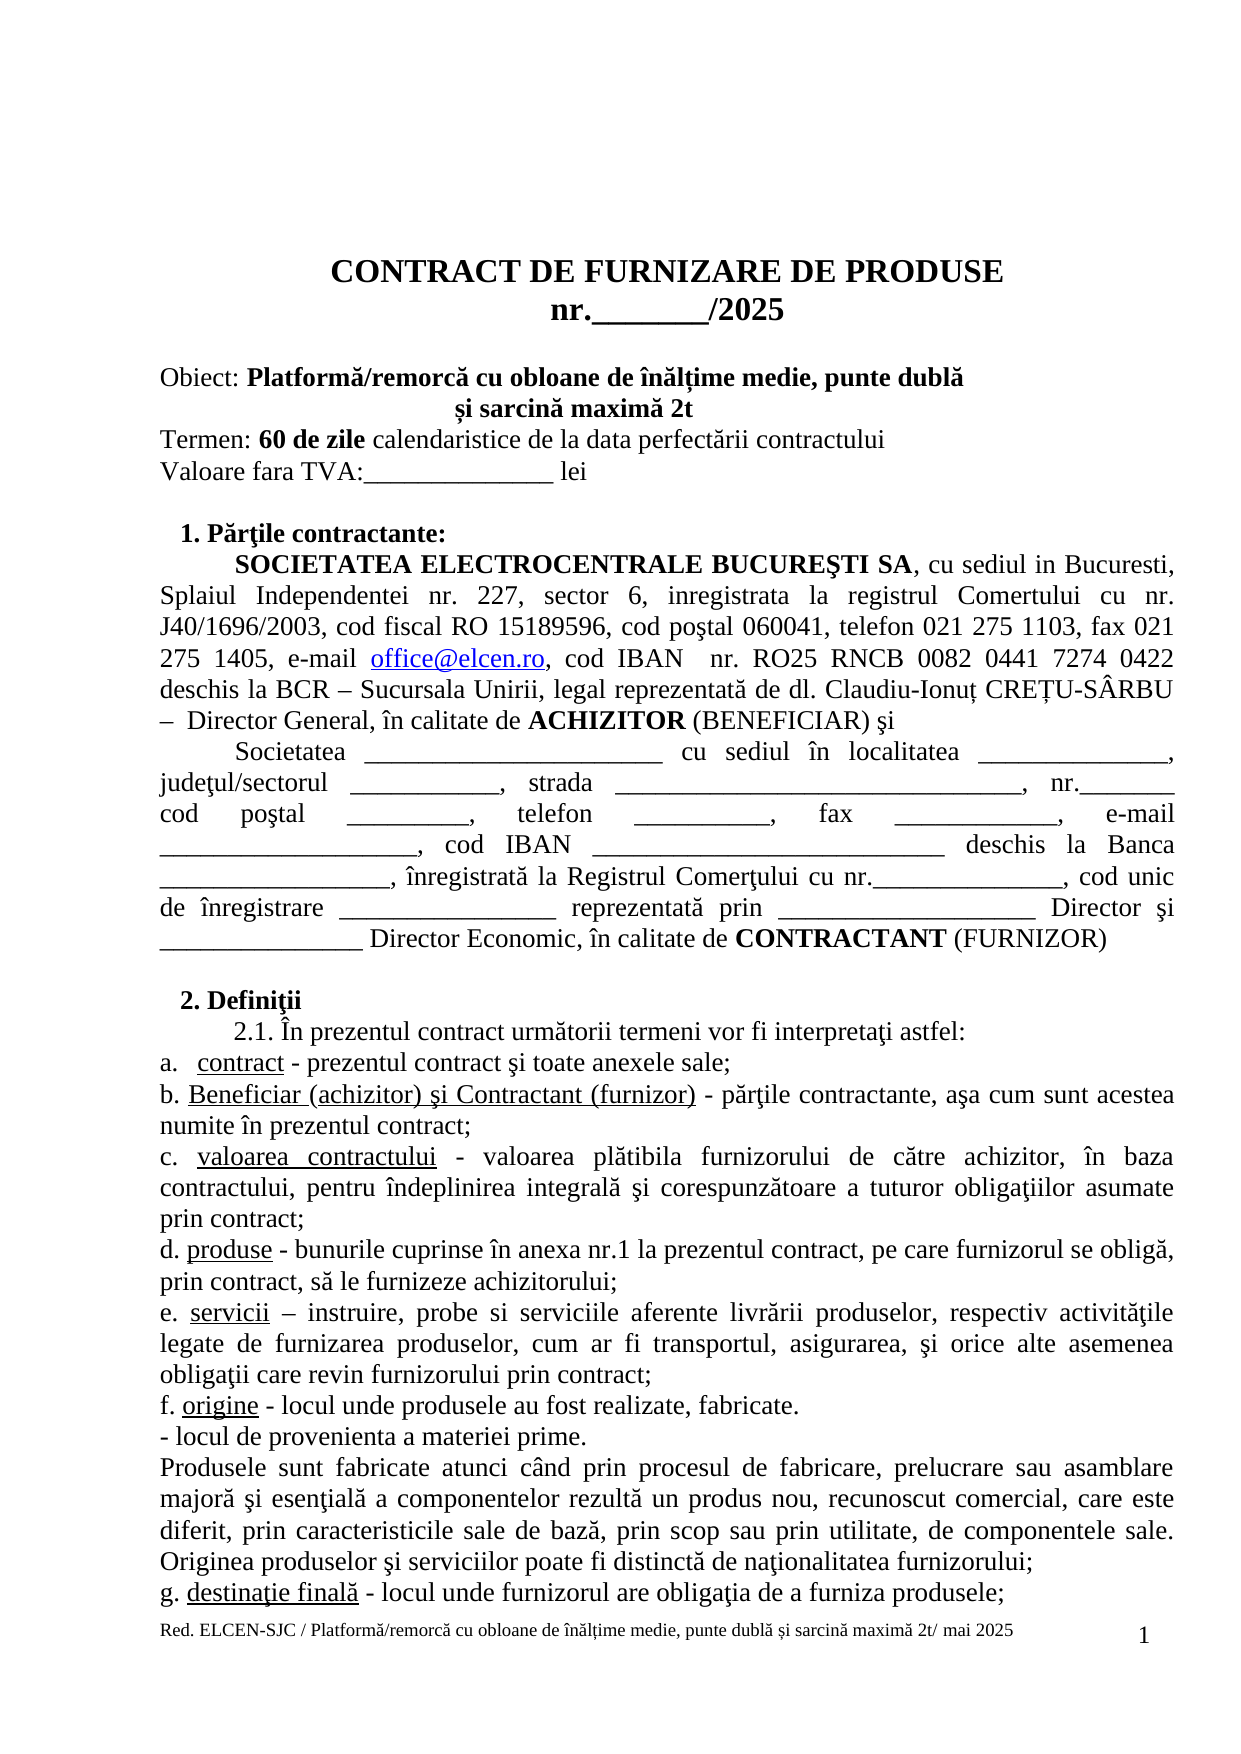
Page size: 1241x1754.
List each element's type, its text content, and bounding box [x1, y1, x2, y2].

text 2. Definiţii [159, 984, 1175, 1015]
text SOCIETATEA ELECTROCENTRALE BUCUREŞTI SA, cu sediul in Bucuresti, Splaiul Independentei nr. 227, sector 6, inregistrata la registrul Comertului cu nr. J40/1696/2003, cod fiscal RO 15189596, cod poştal 060041, telefon 021 275 1103, fax 021 275 1405, e-mail office@elcen.ro, cod IBAN nr. RO25 RNCB 0082 0441 7274 0422 deschis la BCR – Sucursala Unirii, legal reprezentată de dl. Claudiu-Ionuț CREȚU-SÂRBU – Director General, în calitate de ACHIZITOR (BENEFICIAR) şi [159, 548, 1175, 735]
list contract - prezentul contract şi toate anexele sale; [159, 1047, 1175, 1078]
text și sarcină maximă 2t [381, 392, 1175, 424]
text e. servicii – instruire, probe si serviciile aferente livrării produselor, respectiv activităţile legate de furnizarea produselor, cum ar fi transportul, asigurarea, şi orice alte asemenea obligaţii care revin furnizorului prin contract; [159, 1296, 1175, 1389]
text Produsele sunt fabricate atunci când prin procesul de fabricare, prelucrare sau asamblare majoră şi esenţială a componentelor rezultă un produs nou, recunoscut comercial, care este diferit, prin caracteristicile sale de bază, prin scop sau prin utilitate, de componentele sale. Originea produselor şi serviciilor poate fi distinctă de naţionalitatea furnizorului; [159, 1451, 1175, 1576]
text g. destinaţie finală - locul unde furnizorul are obligaţia de a furniza produsele; [159, 1576, 1175, 1607]
text CONTRACT DE FURNIZARE DE PRODUSE nr._______/2025 [159, 251, 1175, 328]
text 2.1. În prezentul contract următorii termeni vor fi interpretaţi astfel: [159, 1015, 1175, 1047]
text - locul de provenienta a materiei prime. [159, 1420, 1175, 1451]
text f. origine - locul unde produsele au fost realizate, fabricate. [159, 1389, 1175, 1420]
text Societatea ______________________ cu sediul în localitatea ______________, judeţul/sectorul ___________, strada ______________________________, nr._______ cod poştal _________, telefon __________, fax ____________, e-mail ___________________, cod IBAN __________________________ deschis la Banca _________________, înregistrată la Registrul Comerţului cu nr.______________, cod unic de înregistrare ________________ reprezentată prin ___________________ Director şi _______________ Director Economic, în calitate de CONTRACTANT (FURNIZOR) [159, 735, 1175, 953]
text Termen: 60 de zile calendaristice de la data perfectării contractului [159, 424, 1175, 455]
text d. produse - bunurile cuprinse în anexa nr.1 la prezentul contract, pe care furnizorul se obligă, prin contract, să le furnizeze achizitorului; [159, 1233, 1175, 1296]
text Obiect: Platformă/remorcă cu obloane de înălțime medie, punte dublă [159, 361, 1175, 392]
text 1. Părţile contractante: [159, 517, 1175, 548]
text Valoare fara TVA:______________ lei [159, 455, 1175, 486]
text c. valoarea contractului - valoarea plătibila furnizorului de către achizitor, în baza contractului, pentru îndeplinirea integrală şi corespunzătoare a tuturor obligaţiilor asumate prin contract; [159, 1140, 1175, 1233]
text b. Beneficiar (achizitor) şi Contractant (furnizor) - părţile contractante, aşa cum sunt acestea numite în prezentul contract; [159, 1078, 1175, 1140]
